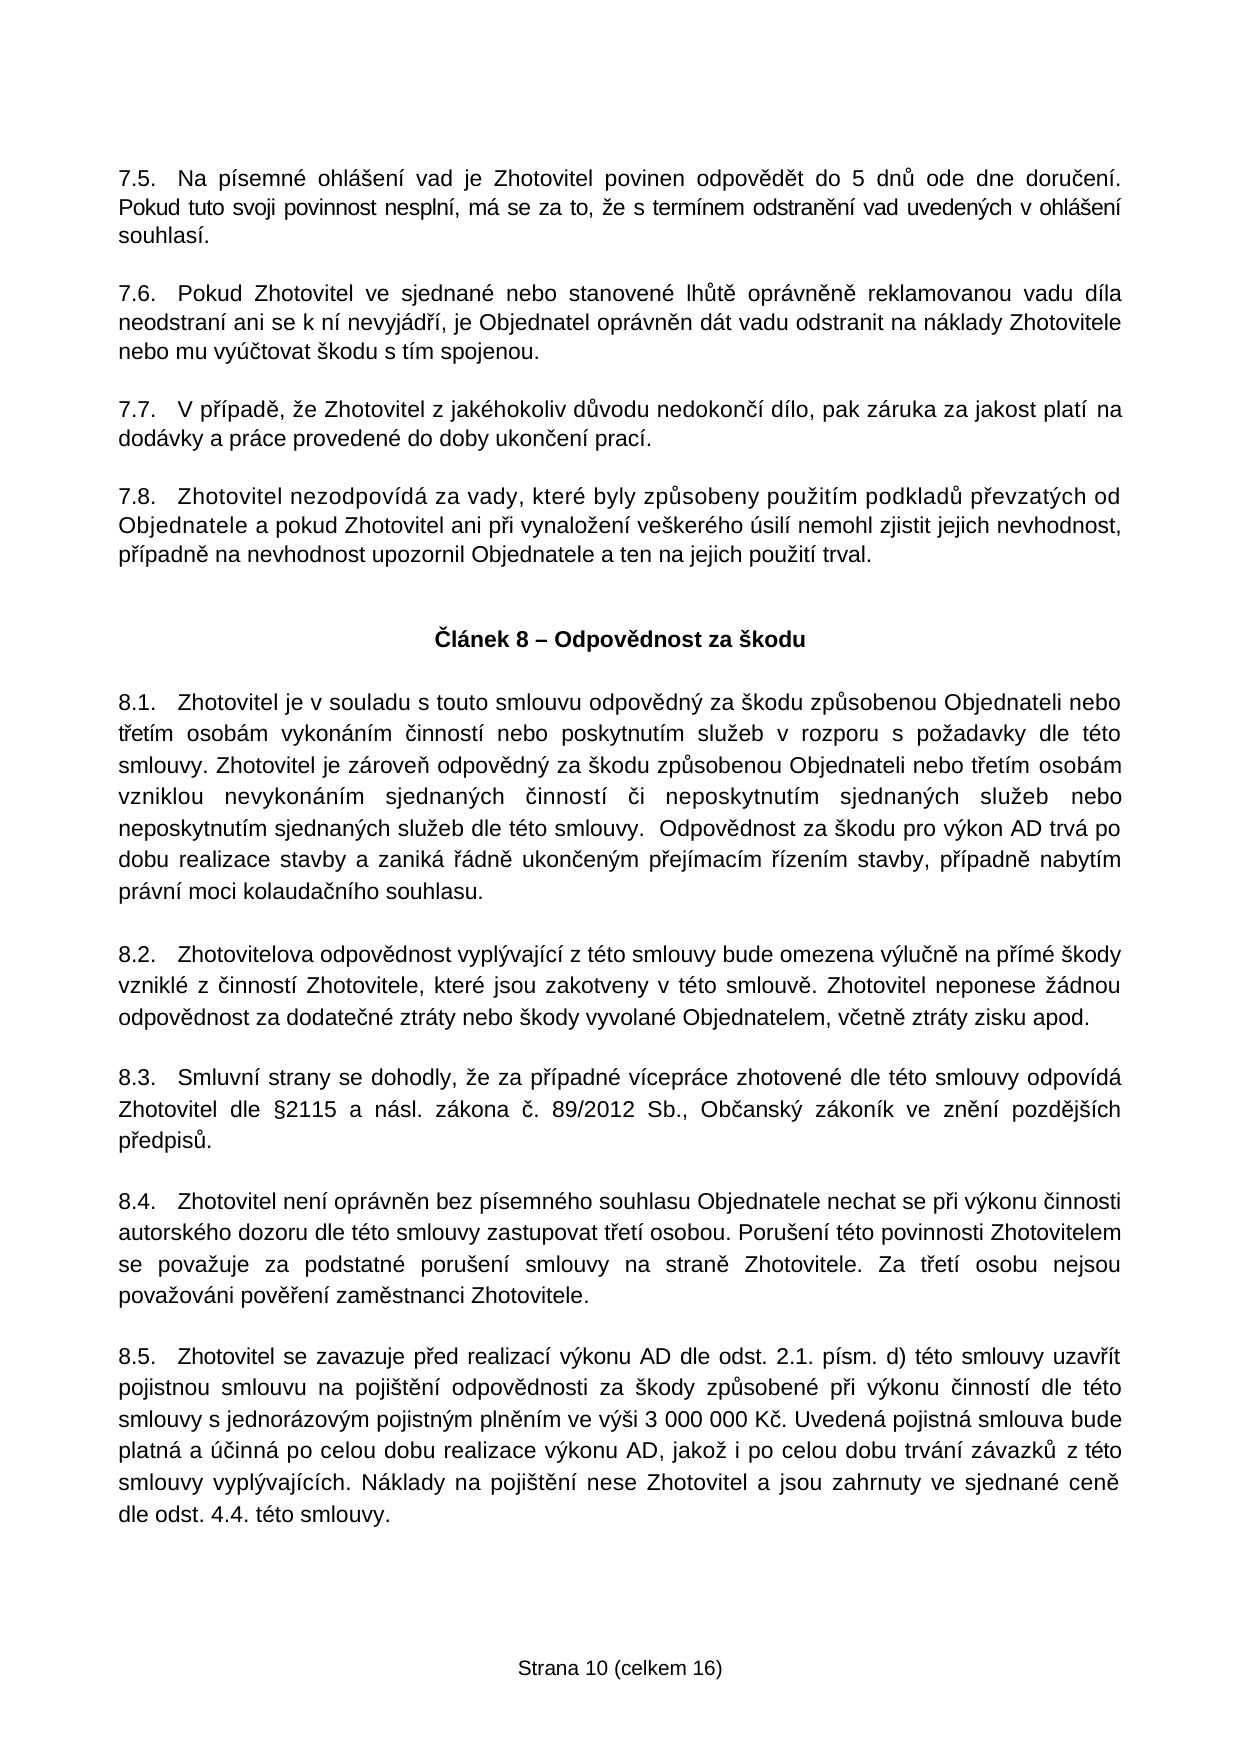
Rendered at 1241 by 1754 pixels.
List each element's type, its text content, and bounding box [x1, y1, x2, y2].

list Zhotovitel není oprávněn bez písemného souhlasu Objednatele nechat se při výkonu činnosti autorského dozoru dle této smlouvy zastupovat třetí osobou. Porušení této povinnosti Zhotovitelem se považuje za podstatné porušení smlouvy na straně Zhotovitele. Za třetí osobu nejsou považováni pověření zaměstnanci Zhotovitele. [118, 1188, 1122, 1309]
list Zhotovitel se zavazuje před realizací výkonu AD dle odst. 2.1. písm. d) této smlouvy uzavřít pojistnou smlouvu na pojištění odpovědnosti za škody způsobené při výkonu činností dle této smlouvy s jednorázovým pojistným plněním ve výši 3 000 000 Kč. Uvedená pojistná smlouva bude platná a účinná po celou dobu realizace výkonu AD, jakož i po celou dobu trvání závazků z této smlouvy vyplývajících. Náklady na pojištění nese Zhotovitel a jsou zahrnuty ve sjednané ceně dle odst. 4.4. této smlouvy. [118, 1343, 1122, 1527]
list Zhotovitel je v souladu s touto smlouvu odpovědný za škodu způsobenou Objednateli nebo třetím osobám vykonáním činností nebo poskytnutím služeb v rozporu s požadavky dle této smlouvy. Zhotovitel je zároveň odpovědný za škodu způsobenou Objednateli nebo třetím osobám vzniklou nevykonáním sjednaných činností či neposkytnutím sjednaných služeb nebo neposkytnutím sjednaných služeb dle této smlouvy. Odpovědnost za škodu pro výkon AD trvá po dobu realizace stavby a zaniká řádně ukončeným přejímacím řízením stavby, případně nabytím právní moci kolaudačního souhlasu. [118, 688, 1122, 904]
list Smluvní strany se dohodly, že za případné vícepráce zhotovené dle této smlouvy odpovídá Zhotovitel dle §2115 a násl. zákona č. 89/2012 Sb., Občanský zákoník ve znění pozdějších předpisů. [118, 1064, 1122, 1154]
list Zhotovitel nezodpovídá za vady, které byly způsobeny použitím podkladů převzatých od Objednatele a pokud Zhotovitel ani při vynaložení veškerého úsilí nemohl zjistit jejich nevhodnost, případně na nevhodnost upozornil Objednatele a ten na jejich použití trval. [118, 483, 1122, 567]
list V případě, že Zhotovitel z jakéhokoliv důvodu nedokončí dílo, pak záruka za jakost platí na dodávky a práce provedené do doby ukončení prací. [118, 396, 1122, 451]
list Na písemné ohlášení vad je Zhotovitel povinen odpovědět do 5 dnů ode dne doručení. Pokud tuto svoji povinnost nesplní, má se za to, že s termínem odstranění vad uvedených v ohlášení souhlasí. [118, 164, 1122, 249]
list Zhotovitelova odpovědnost vyplývající z této smlouvy bude omezena výlučně na přímé škody vzniklé z činností Zhotovitele, které jsou zakotveny v této smlouvě. Zhotovitel neponese žádnou odpovědnost za dodatečné ztráty nebo škody vyvolané Objednatelem, včetně ztráty zisku apod. [118, 941, 1122, 1030]
list Pokud Zhotovitel ve sjednané nebo stanovené lhůtě oprávněně reklamovanou vadu díla neodstraní ani se k ní nevyjádří, je Objednatel oprávněn dát vadu odstranit na náklady Zhotovitele nebo mu vyúčtovat škodu s tím spojenou. [118, 280, 1122, 365]
text Článek 8 – Odpovědnost za škodu [118, 626, 1122, 652]
